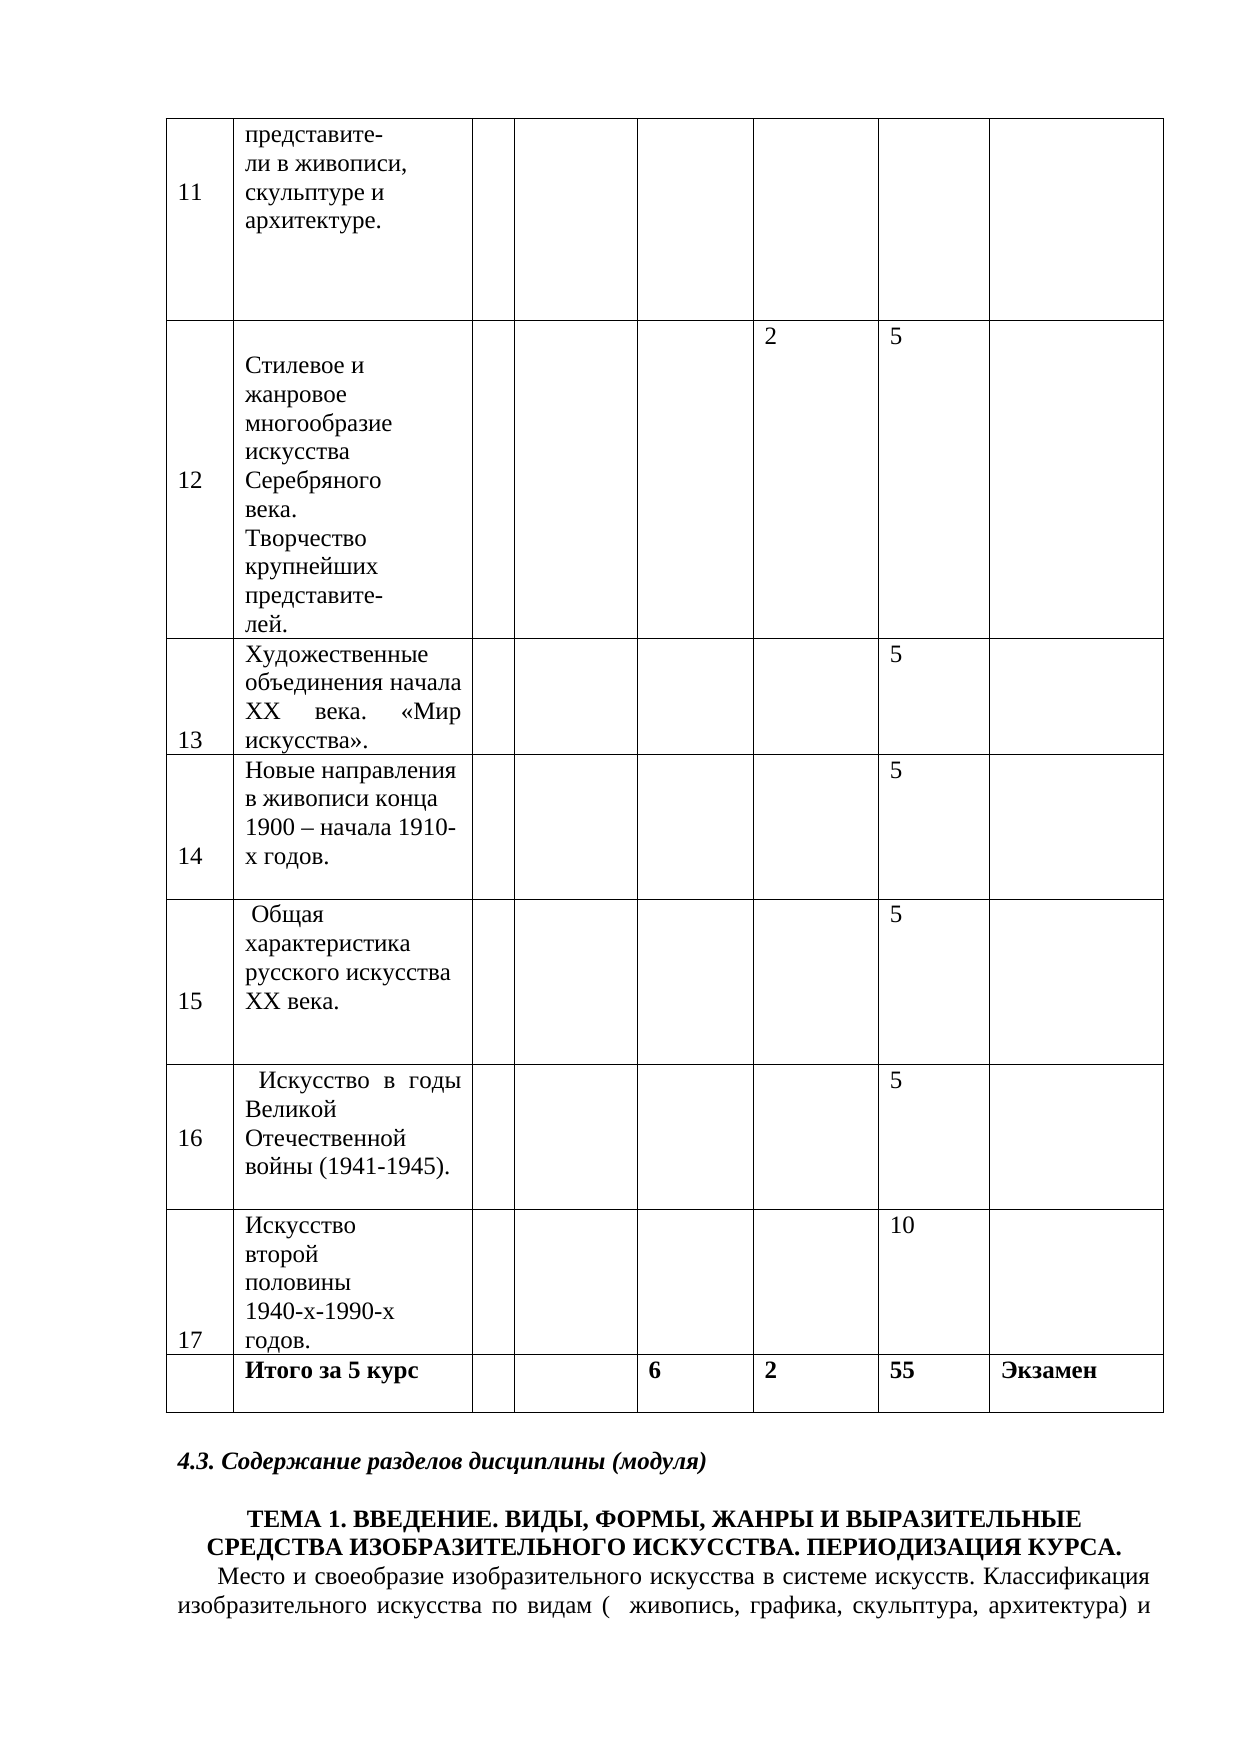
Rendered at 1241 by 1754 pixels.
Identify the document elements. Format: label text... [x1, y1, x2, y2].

table_cell [990, 639, 1163, 754]
table_cell [990, 1210, 1163, 1354]
table_cell 2 [754, 1355, 878, 1412]
table_cell [638, 1210, 753, 1354]
table_cell 10 [879, 1210, 989, 1354]
table_cell [473, 1065, 514, 1209]
text Тема 1. Введение. Виды, формы, жанры и выразительные средства изобразительного искусства. Периодизация курса. [177, 1504, 1152, 1561]
table_cell [754, 900, 878, 1064]
table_cell [473, 1355, 514, 1412]
table_cell 5 [879, 755, 989, 898]
table_cell [754, 639, 878, 754]
table_cell [638, 900, 753, 1064]
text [177, 1561, 1152, 1619]
table_cell [473, 321, 514, 638]
table_cell [515, 1355, 637, 1412]
table_cell 5 [879, 639, 989, 754]
table_cell [515, 321, 637, 638]
table_cell 11 [167, 119, 233, 320]
table_cell 14 [167, 755, 233, 898]
table_cell [473, 1210, 514, 1354]
table_cell 2 [754, 119, 878, 320]
table_cell [638, 755, 753, 898]
table_cell 13 [167, 639, 233, 754]
table_cell [473, 900, 514, 1064]
text 4.3. Содержание разделов дисциплины (модуля) [177, 1446, 1152, 1475]
table_cell [990, 119, 1163, 320]
table_cell 5 [879, 900, 989, 1064]
table_cell Стилевое и жанровое многообразие искусства Серебряного века. Творчество крупнейших представите- лей. [234, 321, 472, 638]
table_cell Искусство второй половины 1940-х-1990-х годов. [234, 1210, 472, 1354]
table_cell [515, 119, 637, 320]
table_cell [990, 755, 1163, 898]
table_cell 5 [879, 321, 989, 638]
table_cell [515, 755, 637, 898]
table_cell 5 [879, 1065, 989, 1209]
table_cell 17 [167, 1210, 233, 1354]
table_cell Искусство в годы Великой Отечественной войны (1941-1945). [234, 1065, 472, 1209]
table_cell [515, 900, 637, 1064]
table_cell Итого за 5 курс [234, 1355, 472, 1412]
table_cell [515, 1065, 637, 1209]
table_cell Общая характеристика русского искусства ХХ века. [234, 900, 472, 1064]
table_cell 12 [167, 321, 233, 638]
table_cell [638, 321, 753, 638]
table_cell [638, 119, 753, 320]
table_cell 2 [754, 321, 878, 638]
table_cell Новые направления в живописи конца 1900 – начала 1910-х годов. [234, 755, 472, 898]
table_cell 5 [879, 119, 989, 320]
table_cell [990, 321, 1163, 638]
table_cell [515, 1210, 637, 1354]
table_cell [167, 1355, 233, 1412]
table_cell 55 [879, 1355, 989, 1412]
table_cell [473, 639, 514, 754]
table_cell [990, 900, 1163, 1064]
table_cell [754, 1210, 878, 1354]
table_cell [754, 755, 878, 898]
table_cell Художественные объединения начала ХХ века. «Мир искусства». [234, 639, 472, 754]
table_cell [473, 755, 514, 898]
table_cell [234, 119, 472, 320]
table_cell [638, 1065, 753, 1209]
table_cell [990, 1065, 1163, 1209]
table_cell [638, 639, 753, 754]
table_cell [754, 1065, 878, 1209]
table_cell 15 [167, 900, 233, 1064]
table_cell 6 [638, 1355, 753, 1412]
table_cell Экзамен [990, 1355, 1163, 1412]
table_cell [515, 639, 637, 754]
table_cell 16 [167, 1065, 233, 1209]
table_cell [473, 119, 514, 320]
